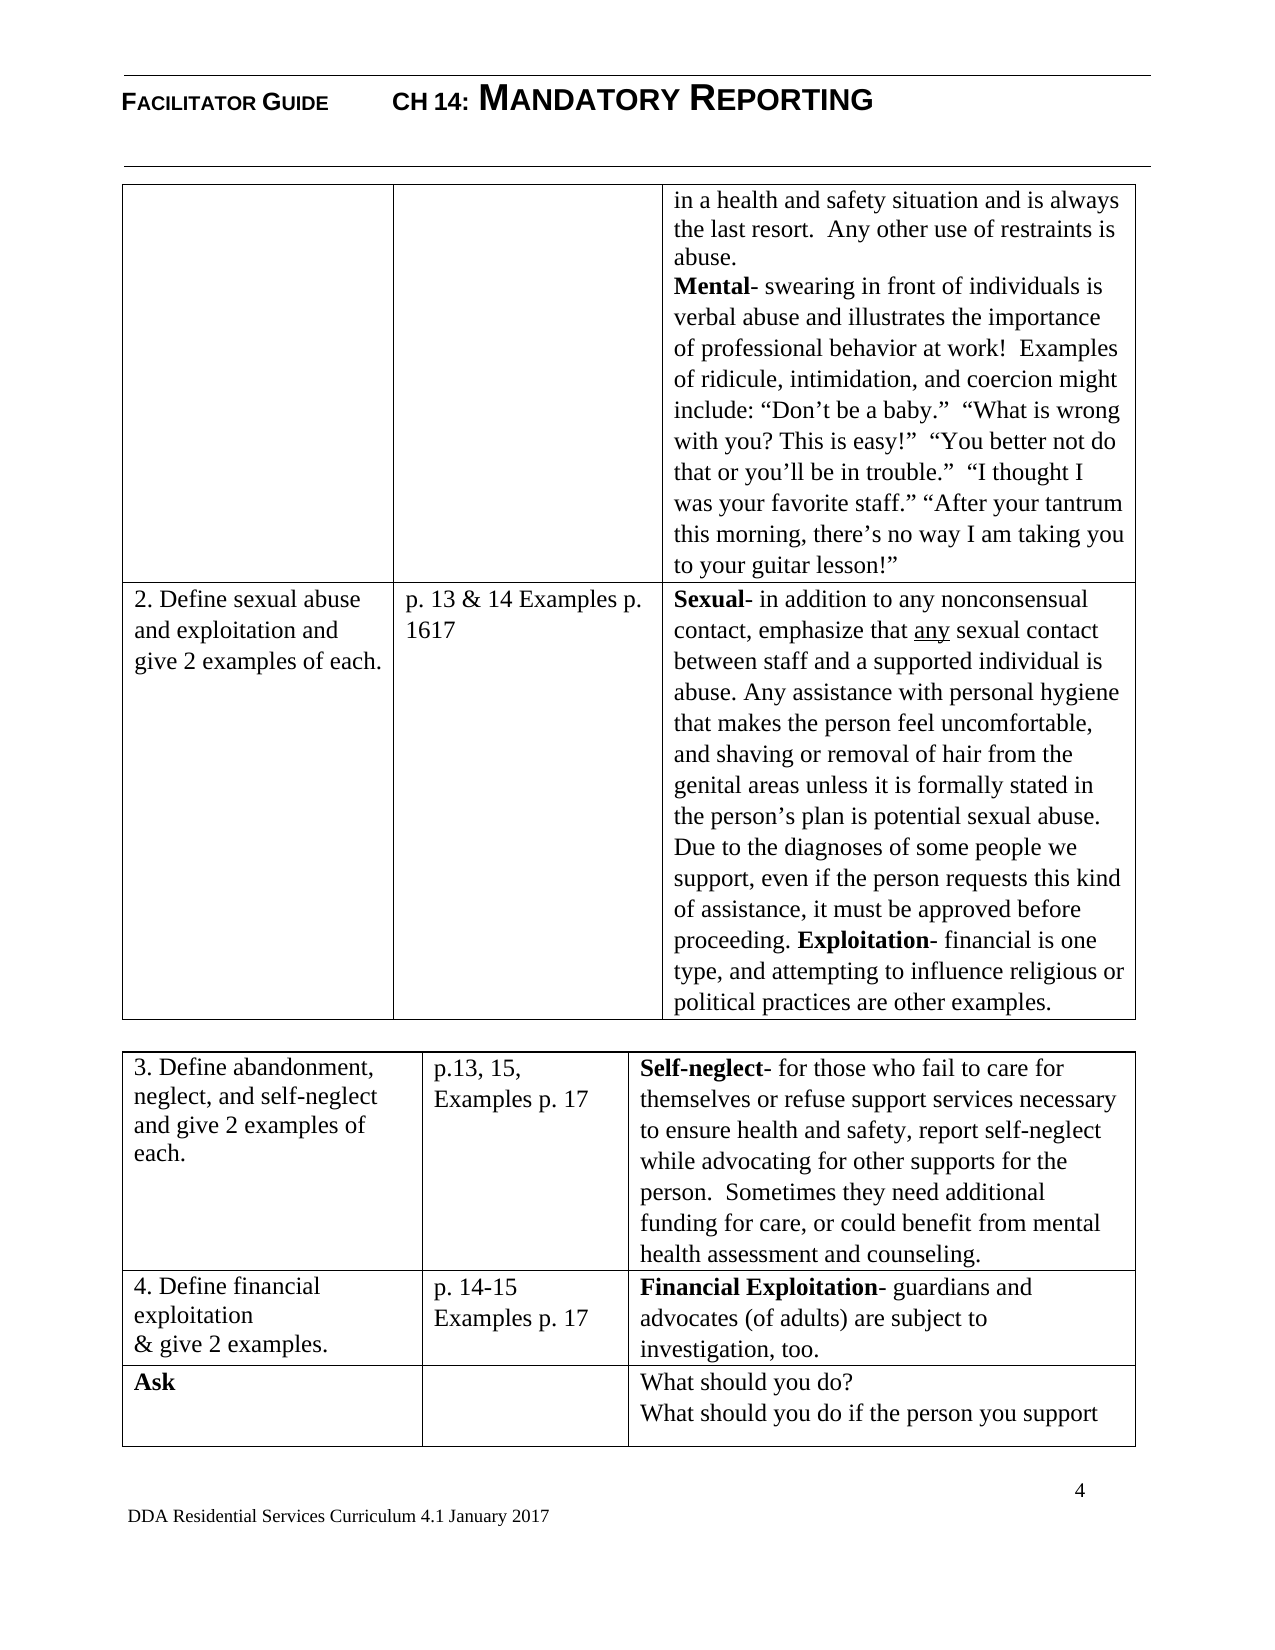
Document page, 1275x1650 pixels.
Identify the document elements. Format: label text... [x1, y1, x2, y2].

table_header 3. Define abandonment, neglect, and self-neglect and give 2 examples of each. [123, 1053, 422, 1270]
table_cell p. 14-15 Examples p. 17 [423, 1271, 628, 1365]
table_cell Financial Exploitation- guardians and advocates (of adults) are subject to investigation, too. [629, 1271, 1135, 1365]
table_header Self-neglect- for those who fail to care for themselves or refuse support services necessary to ensure health and safety, report self-neglect while advocating for other supports for the person. Sometimes they need additional funding for care, or could benefit from mental health assessment and counseling. [629, 1053, 1135, 1270]
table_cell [123, 185, 393, 582]
table_cell [423, 1366, 628, 1446]
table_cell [663, 185, 1135, 582]
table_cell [629, 1366, 1135, 1446]
table_cell 4. Define financial exploitation & give 2 examples. [123, 1271, 422, 1365]
table_cell 2. Define sexual abuse and exploitation and give 2 examples of each. [123, 583, 393, 1019]
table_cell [394, 185, 662, 582]
table_header p.13, 15, Examples p. 17 [423, 1053, 628, 1270]
table_cell p. 13 & 14 Examples p. 1617 [394, 583, 662, 1019]
table_cell Ask [123, 1366, 422, 1446]
table_cell Sexual- in addition to any nonconsensual contact, emphasize that any sexual contact between staff and a supported individual is abuse. Any assistance with personal hygiene that makes the person feel uncomfortable, and shaving or removal of hair from the genital areas unless it is formally stated in the person’s plan is potential sexual abuse. Due to the diagnoses of some people we support, even if the person requests this kind of assistance, it must be approved before proceeding. Exploitation- financial is one type, and attempting to influence religious or political practices are other examples. [663, 583, 1135, 1019]
